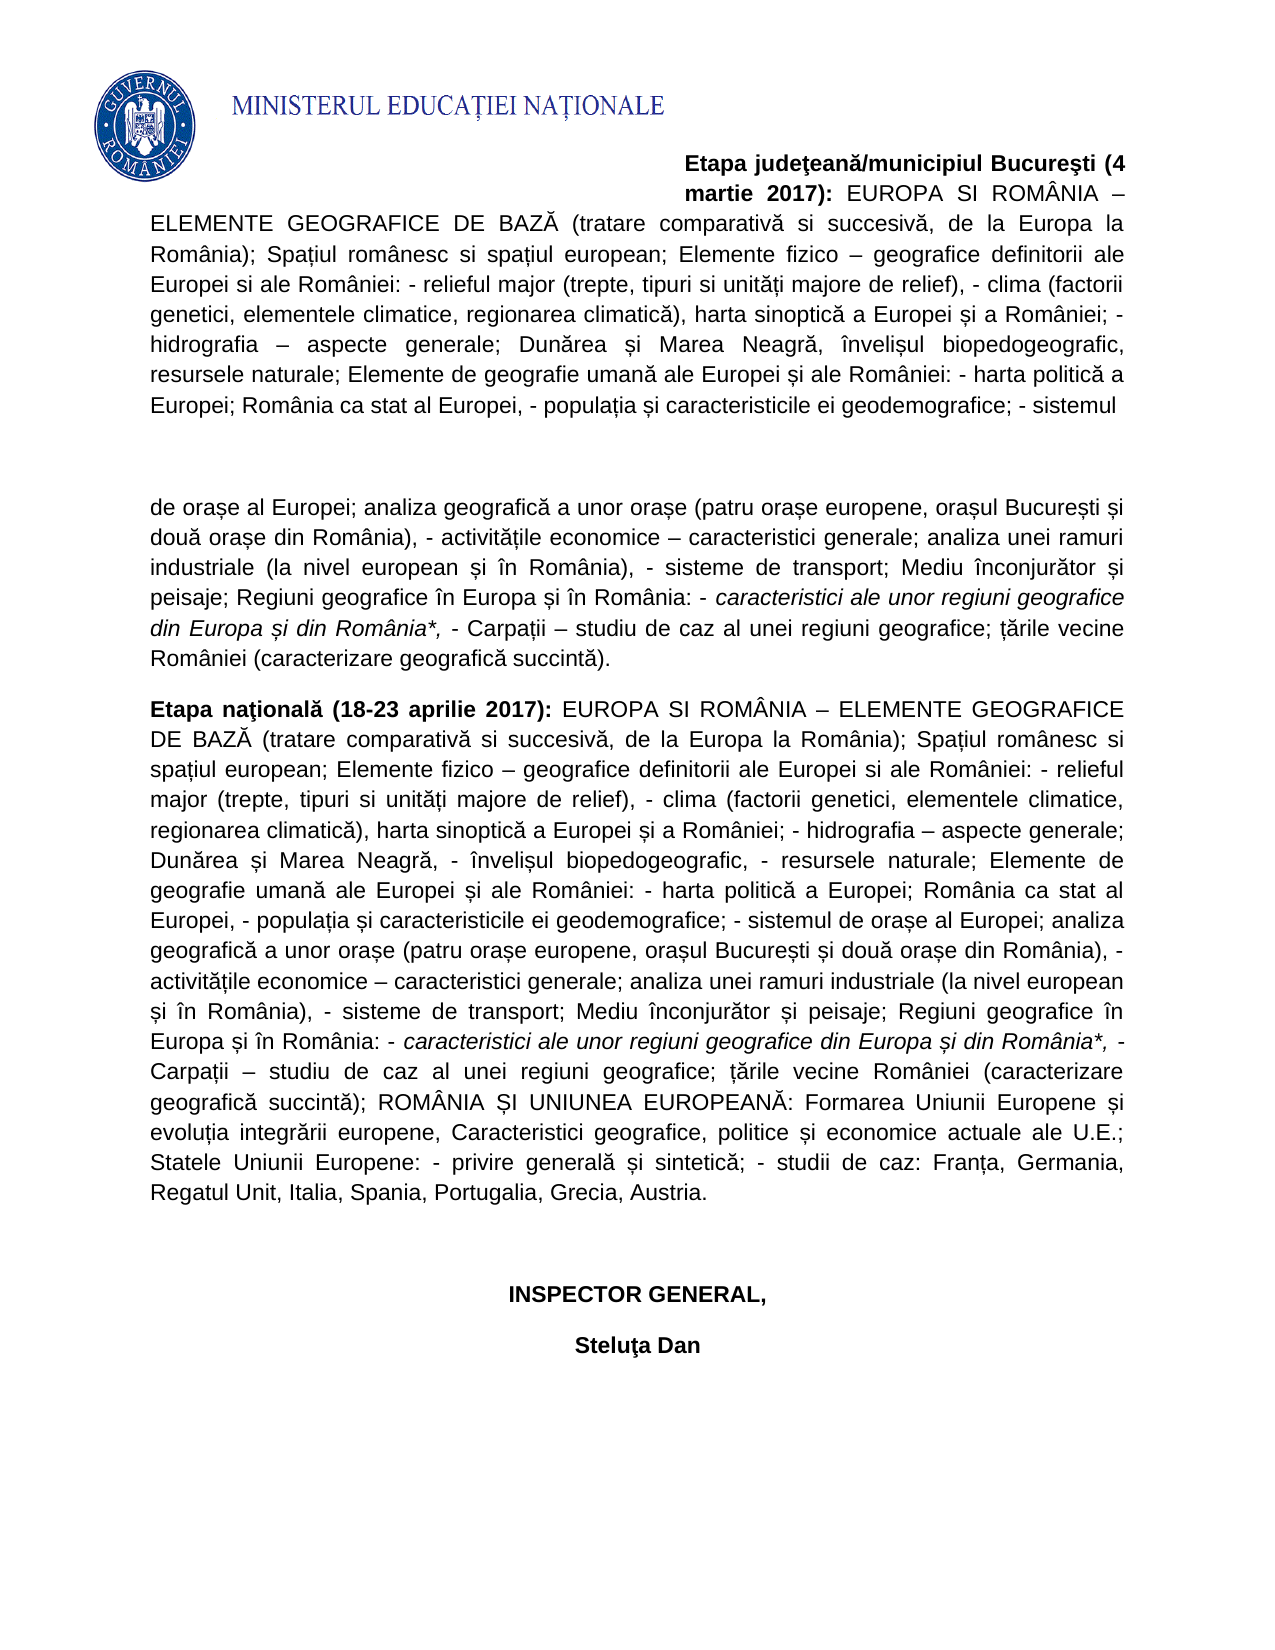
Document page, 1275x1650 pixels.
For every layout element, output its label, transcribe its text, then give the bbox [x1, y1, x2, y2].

text Etapa judeţeană/municipiul Bucureşti (4 martie 2017): EUROPA SI ROMÂNIA – ELEMENTE GEOGRAFICE DE BAZĂ (tratare comparativă si succesivă, de la Europa la România); Spațiul românesc si spațiul european; Elemente fizico – geografice definitorii ale Europei si ale României: - relieful major (trepte, tipuri si unități majore de relief), - clima (factorii genetici, elementele climatice, regionarea climatică), harta sinoptică a Europei și a României; - hidrografia – aspecte generale; Dunărea și Marea Neagră, învelișul biopedogeografic, resursele naturale; Elemente de geografie umană ale Europei și ale României: - harta politică a Europei; România ca stat al Europei, - populația și caracteristicile ei geodemografice; - sistemul [150, 150, 1125, 418]
text INSPECTOR GENERAL, [150, 1281, 1125, 1308]
text Etapa naţională (18-23 aprilie 2017): EUROPA SI ROMÂNIA – ELEMENTE GEOGRAFICE DE BAZĂ (tratare comparativă si succesivă, de la Europa la România); Spațiul românesc si spațiul european; Elemente fizico – geografice definitorii ale Europei si ale României: - relieful major (trepte, tipuri si unități majore de relief), - clima (factorii genetici, elementele climatice, regionarea climatică), harta sinoptică a Europei și a României; - hidrografia – aspecte generale; Dunărea și Marea Neagră, - învelișul biopedogeografic, - resursele naturale; Elemente de geografie umană ale Europei și ale României: - harta politică a Europei; România ca stat al Europei, - populația și caracteristicile ei geodemografice; - sistemul de orașe al Europei; analiza geografică a unor orașe (patru orașe europene, orașul București și două orașe din România), - activitățile economice – caracteristici generale; analiza unei ramuri industriale (la nivel european și în România), - sisteme de transport; Mediu înconjurător și peisaje; Regiuni geografice în Europa și în România: - caracteristici ale unor regiuni geografice din Europa și din România*, - Carpații – studiu de caz al unei regiuni geografice; țările vecine României (caracterizare geografică succintă); ROMÂNIA ȘI UNIUNEA EUROPEANĂ: Formarea Uniunii Europene și evoluția integrării europene, Caracteristici geografice, politice și economice actuale ale U.E.; Statele Uniunii Europene: - privire generală și sintetică; - studii de caz: Franța, Germania, Regatul Unit, Italia, Spania, Portugalia, Grecia, Austria. [150, 696, 1125, 1206]
picture [84, 61, 666, 187]
text de orașe al Europei; analiza geografică a unor orașe (patru orașe europene, orașul București și două orașe din România), - activitățile economice – caracteristici generale; analiza unei ramuri industriale (la nivel european și în România), - sisteme de transport; Mediu înconjurător și peisaje; Regiuni geografice în Europa și în România: - caracteristici ale unor regiuni geografice din Europa și din România*, - Carpații – studiu de caz al unei regiuni geografice; țările vecine României (caracterizare geografică succintă). [150, 494, 1125, 671]
text Steluţa Dan [150, 1332, 1125, 1359]
